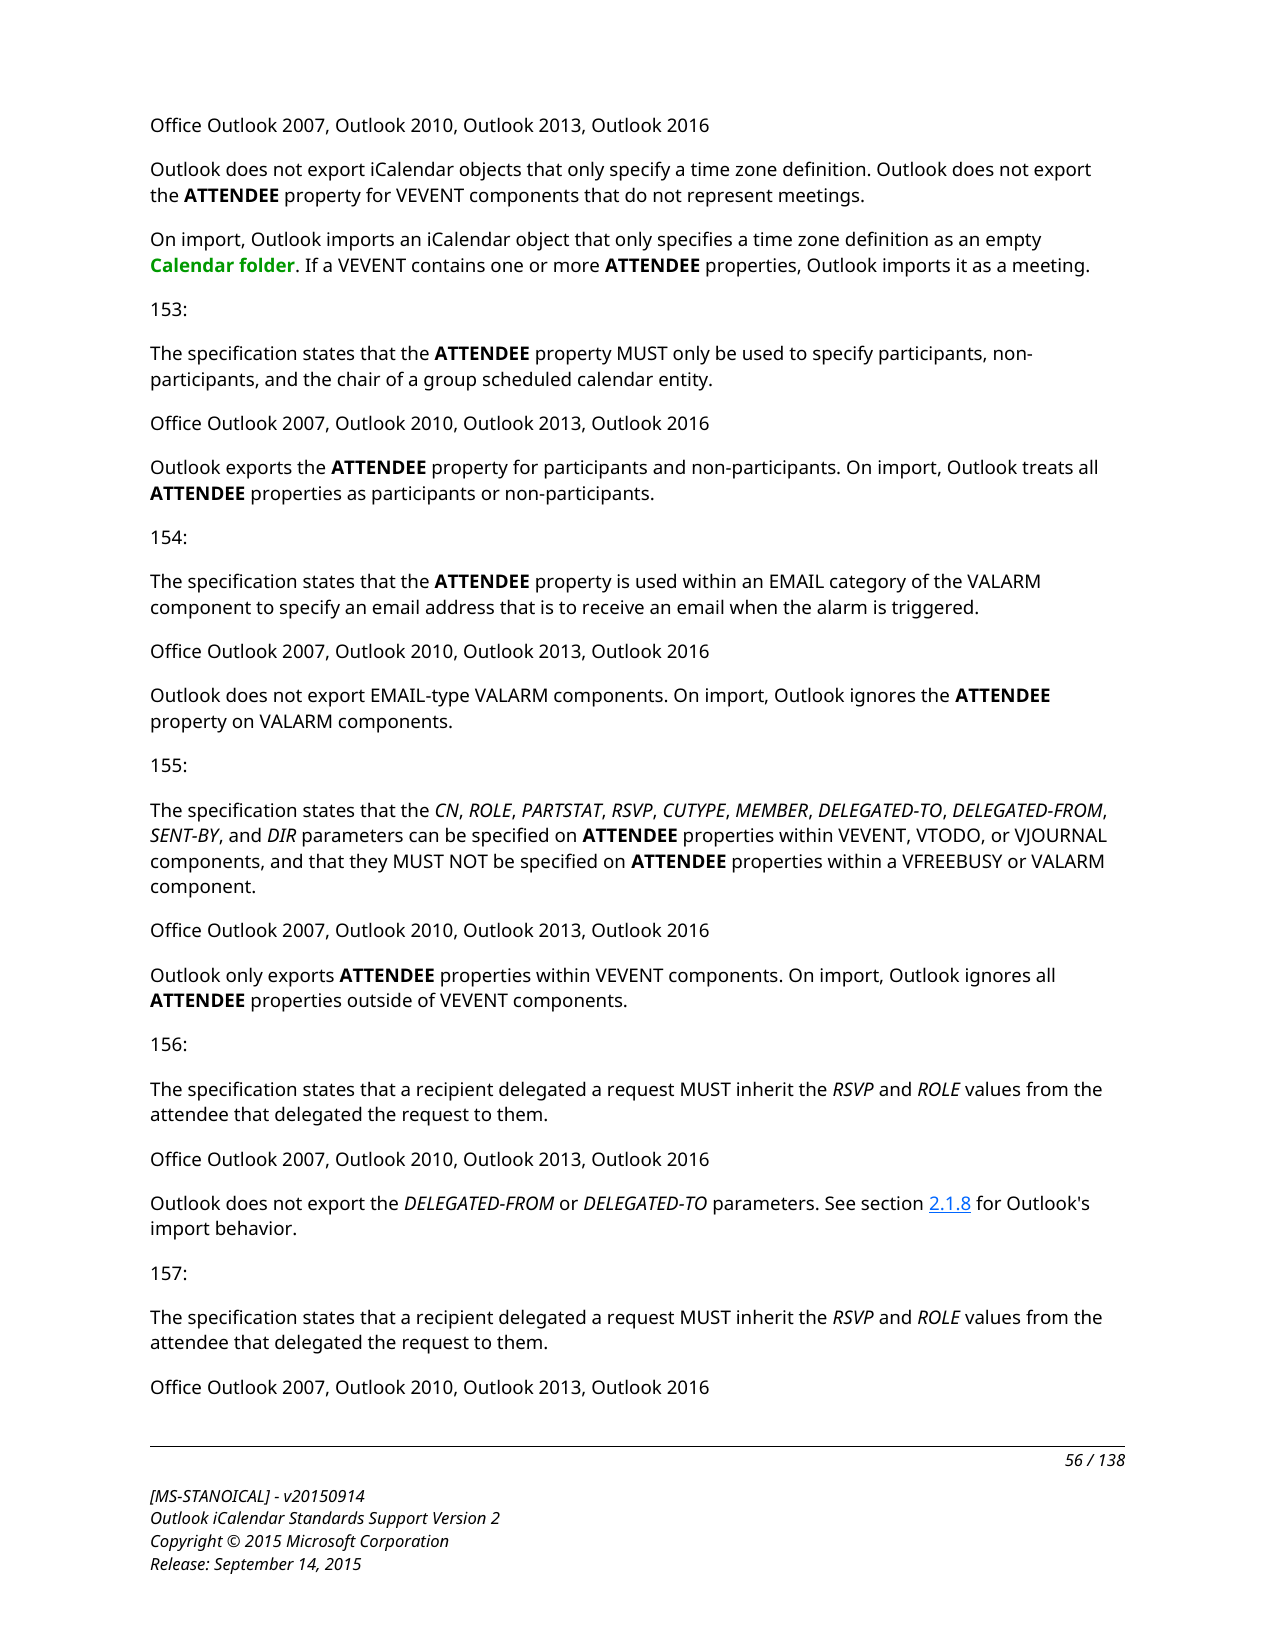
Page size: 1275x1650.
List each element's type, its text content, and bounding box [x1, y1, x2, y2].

text Outlook does not export EMAIL-type VALARM components. On import, Outlook ignores the ATTENDEE property on VALARM components. [150, 683, 1125, 734]
text Office Outlook 2007, Outlook 2010, Outlook 2013, Outlook 2016 [150, 112, 1125, 138]
text V0154: [150, 524, 1125, 550]
text The specification states that the CN, ROLE, PARTSTAT, RSVP, CUTYPE, MEMBER, DELEGATED-TO, DELEGATED-FROM, SENT-BY, and DIR parameters can be specified on ATTENDEE properties within VEVENT, VTODO, or VJOURNAL components, and that they MUST NOT be specified on ATTENDEE properties within a VFREEBUSY or VALARM component. [150, 797, 1125, 899]
text V0153: [150, 296, 1125, 322]
text Office Outlook 2007, Outlook 2010, Outlook 2013, Outlook 2016 [150, 1146, 1125, 1171]
text Office Outlook 2007, Outlook 2010, Outlook 2013, Outlook 2016 [150, 918, 1125, 943]
text Office Outlook 2007, Outlook 2010, Outlook 2013, Outlook 2016 [150, 1374, 1125, 1399]
text V0156: [150, 1032, 1125, 1057]
text The specification states that a recipient delegated a request MUST inherit the RSVP and ROLE values from the attendee that delegated the request to them. [150, 1076, 1125, 1127]
text The specification states that the ATTENDEE property is used within an EMAIL category of the VALARM component to specify an email address that is to receive an email when the alarm is triggered. [150, 569, 1125, 620]
text The specification states that a recipient delegated a request MUST inherit the RSVP and ROLE values from the attendee that delegated the request to them. [150, 1304, 1125, 1355]
text V0157: [150, 1260, 1125, 1285]
text Office Outlook 2007, Outlook 2010, Outlook 2013, Outlook 2016 [150, 410, 1125, 436]
text On import, Outlook imports an iCalendar object that only specifies a time zone definition as an empty Calendar folder. If a VEVENT contains one or more ATTENDEE properties, Outlook imports it as a meeting. [150, 227, 1125, 278]
text Office Outlook 2007, Outlook 2010, Outlook 2013, Outlook 2016 [150, 638, 1125, 664]
text V0155: [150, 753, 1125, 778]
text The specification states that the ATTENDEE property MUST only be used to specify participants, non-participants, and the chair of a group scheduled calendar entity. [150, 341, 1125, 392]
text Outlook does not export the DELEGATED-FROM or DELEGATED-TO parameters. See section 2.1.8 for Outlook's import behavior. [150, 1190, 1125, 1241]
text Outlook exports the ATTENDEE property for participants and non-participants. On import, Outlook treats all ATTENDEE properties as participants or non-participants. [150, 455, 1125, 506]
text Outlook does not export iCalendar objects that only specify a time zone definition. Outlook does not export the ATTENDEE property for VEVENT components that do not represent meetings. [150, 157, 1125, 208]
text Outlook only exports ATTENDEE properties within VEVENT components. On import, Outlook ignores all ATTENDEE properties outside of VEVENT components. [150, 962, 1125, 1013]
